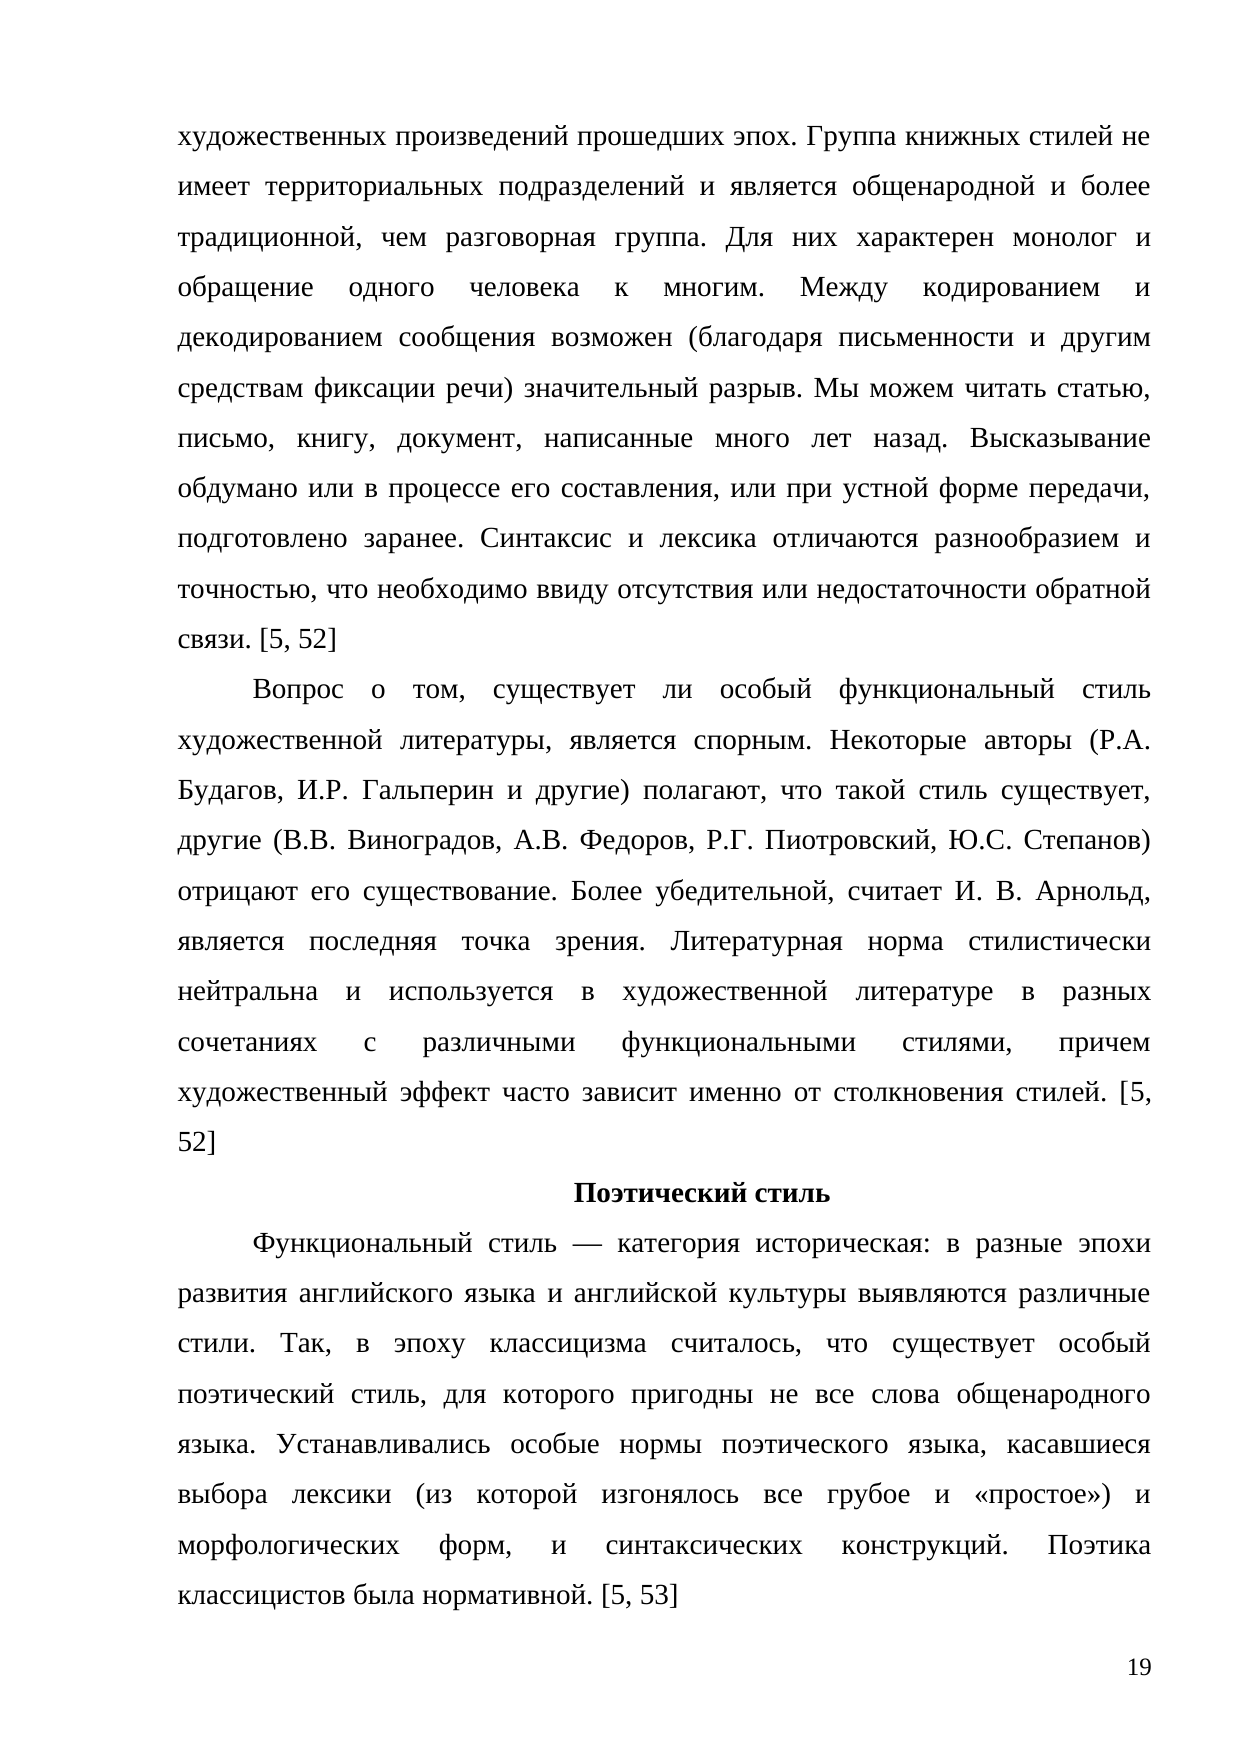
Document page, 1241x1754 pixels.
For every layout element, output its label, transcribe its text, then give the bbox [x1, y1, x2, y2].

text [177, 118, 1152, 655]
text Поэтический стиль [177, 1175, 1152, 1208]
text Вопрос о том, существует ли особый функциональный стиль художественной литературы, является спорным. Некоторые авторы (Р.А. Будагов, И.Р. Гальперин и другие) полагают, что такой стиль существует, другие (В.В. Виноградов, А.В. Федоров, Р.Г. Пиотровский, Ю.С. Степанов) отрицают его существование. Более убедительной, считает И. В. Арнольд, является последняя точка зрения. Литературная норма стилистически нейтральна и используется в художественной литературе в разных сочетаниях с различными функциональными стилями, причем художественный эффект часто зависит именно от столкновения стилей. [5, 52] [177, 672, 1152, 1158]
text Функциональный стиль — категория историческая: в разные эпохи развития английского языка и английской культуры выявляются различные стили. Так, в эпоху классицизма считалось, что существует особый поэтический стиль, для которого пригодны не все слова общенародного языка. Устанавливались особые нормы поэтического языка, касавшиеся выбора лексики (из которой изгонялось все грубое и «простое») и морфологических форм, и синтаксических конструкций. Поэтика классицистов была нормативной. [5, 53] [177, 1225, 1152, 1611]
